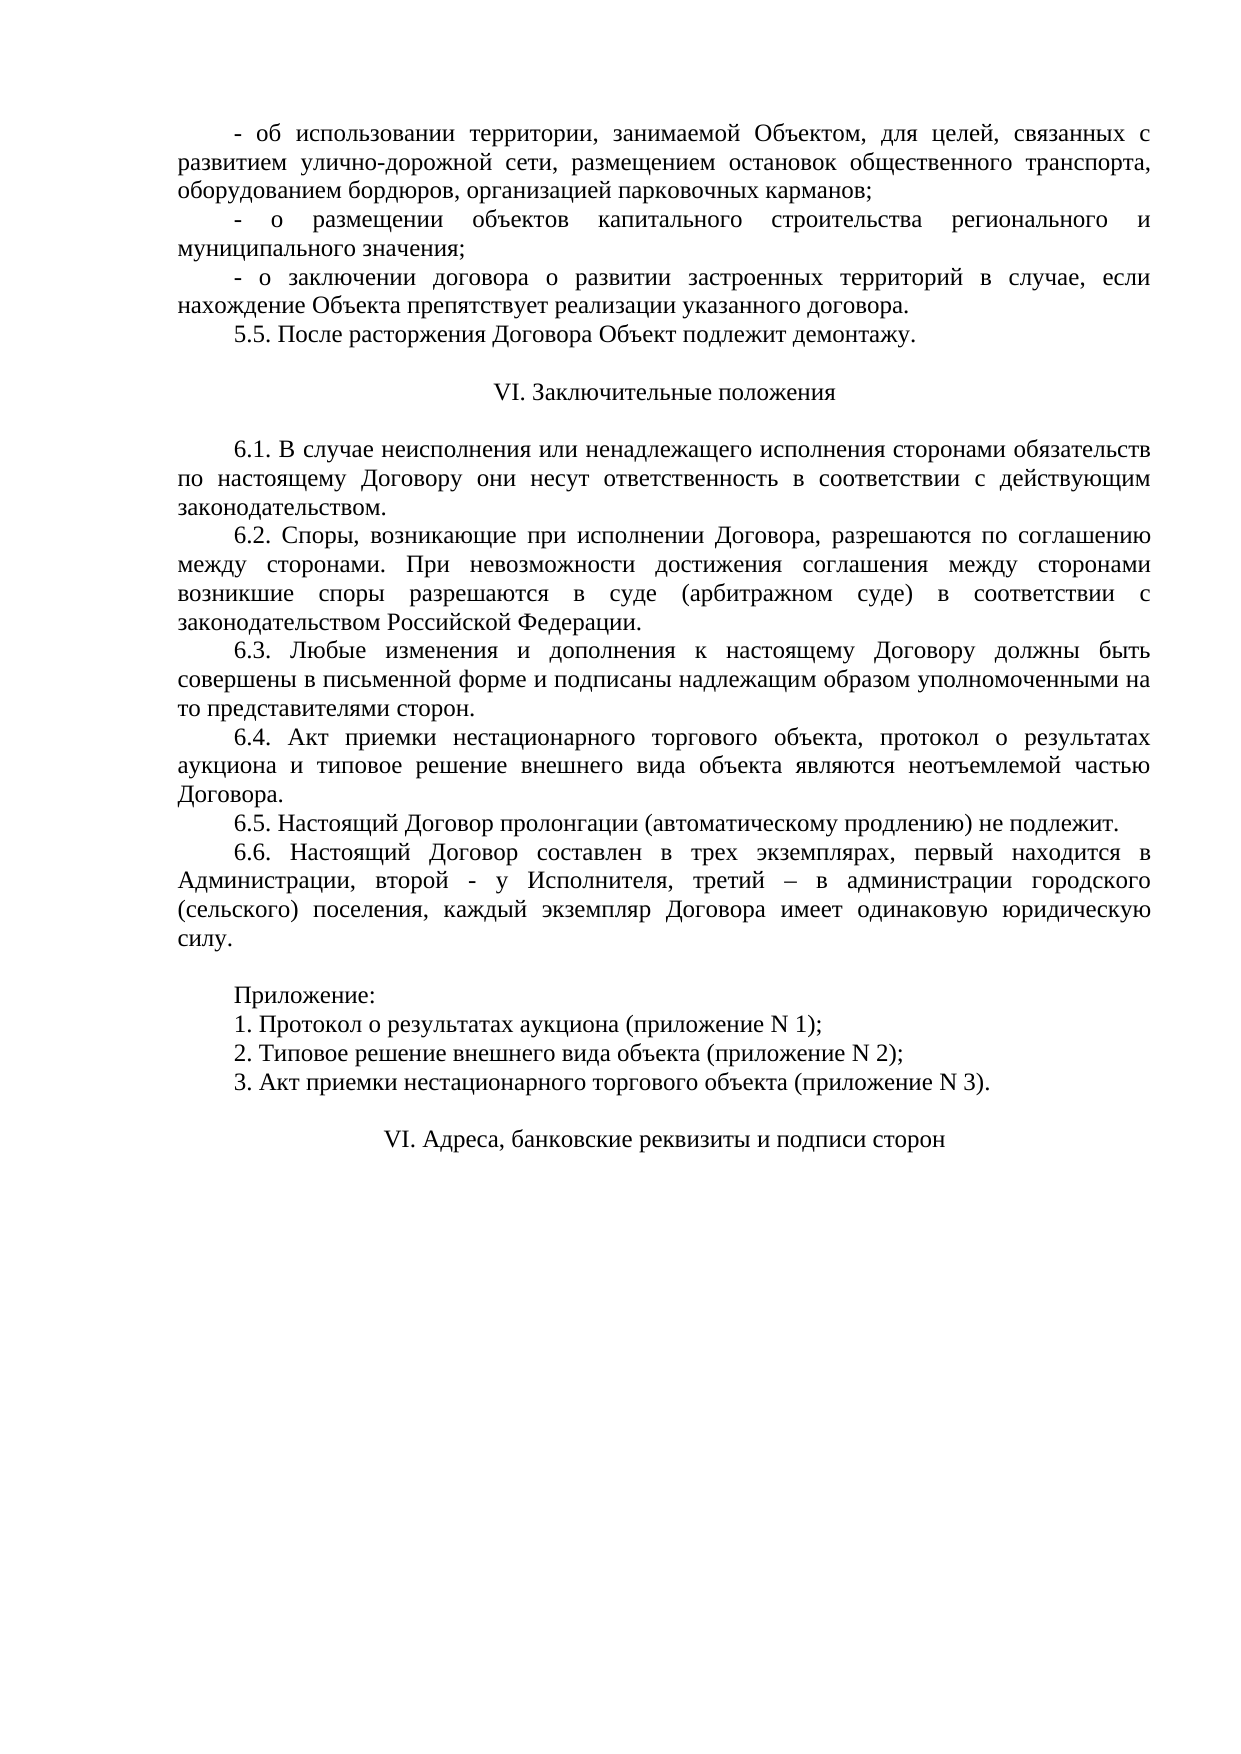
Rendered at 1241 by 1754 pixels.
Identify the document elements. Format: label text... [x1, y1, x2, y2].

text 5.5. После расторжения Договора Объект подлежит демонтажу. [177, 319, 1152, 348]
text 1. Протокол о результатах аукциона (приложение N 1); [177, 1009, 1152, 1038]
text Приложение: [177, 981, 1152, 1009]
text 6.4. Акт приемки нестационарного торгового объекта, протокол о результатах аукциона и типовое решение внешнего вида объекта являются неотъемлемой частью Договора. [177, 722, 1152, 808]
text 6.5. Настоящий Договор пролонгации (автоматическому продлению) не подлежит. [177, 808, 1152, 837]
text - о размещении объектов капитального строительства регионального и муниципального значения; [177, 204, 1152, 262]
text - о заключении договора о развитии застроенных территорий в случае, если нахождение Объекта препятствует реализации указанного договора. [177, 262, 1152, 319]
text 2. Типовое решение внешнего вида объекта (приложение N 2); [177, 1038, 1152, 1067]
list VI. Заключительные положения [177, 377, 1152, 406]
text 3. Акт приемки нестационарного торгового объекта (приложение N 3). [177, 1067, 1152, 1096]
text 6.6. Настоящий Договор составлен в трех экземплярах, первый находится в Администрации, второй - у Исполнителя, третий – в администрации городского (сельского) поселения, каждый экземпляр Договора имеет одинаковую юридическую силу. [177, 837, 1152, 952]
text 6.3. Любые изменения и дополнения к настоящему Договору должны быть совершены в письменной форме и подписаны надлежащим образом уполномоченными на то представителями сторон. [177, 636, 1152, 722]
text - об использовании территории, занимаемой Объектом, для целей, связанных с развитием улично-дорожной сети, размещением остановок общественного транспорта, оборудованием бордюров, организацией парковочных карманов; [177, 118, 1152, 204]
text 6.1. В случае неисполнения или ненадлежащего исполнения сторонами обязательств по настоящему Договору они несут ответственность в соответствии с действующим законодательством. [177, 434, 1152, 521]
list VI. Адреса, банковские реквизиты и подписи сторон [177, 1124, 1152, 1153]
text 6.2. Споры, возникающие при исполнении Договора, разрешаются по соглашению между сторонами. При невозможности достижения соглашения между сторонами возникшие споры разрешаются в суде (арбитражном суде) в соответствии с законодательством Российской Федерации. [177, 521, 1152, 636]
